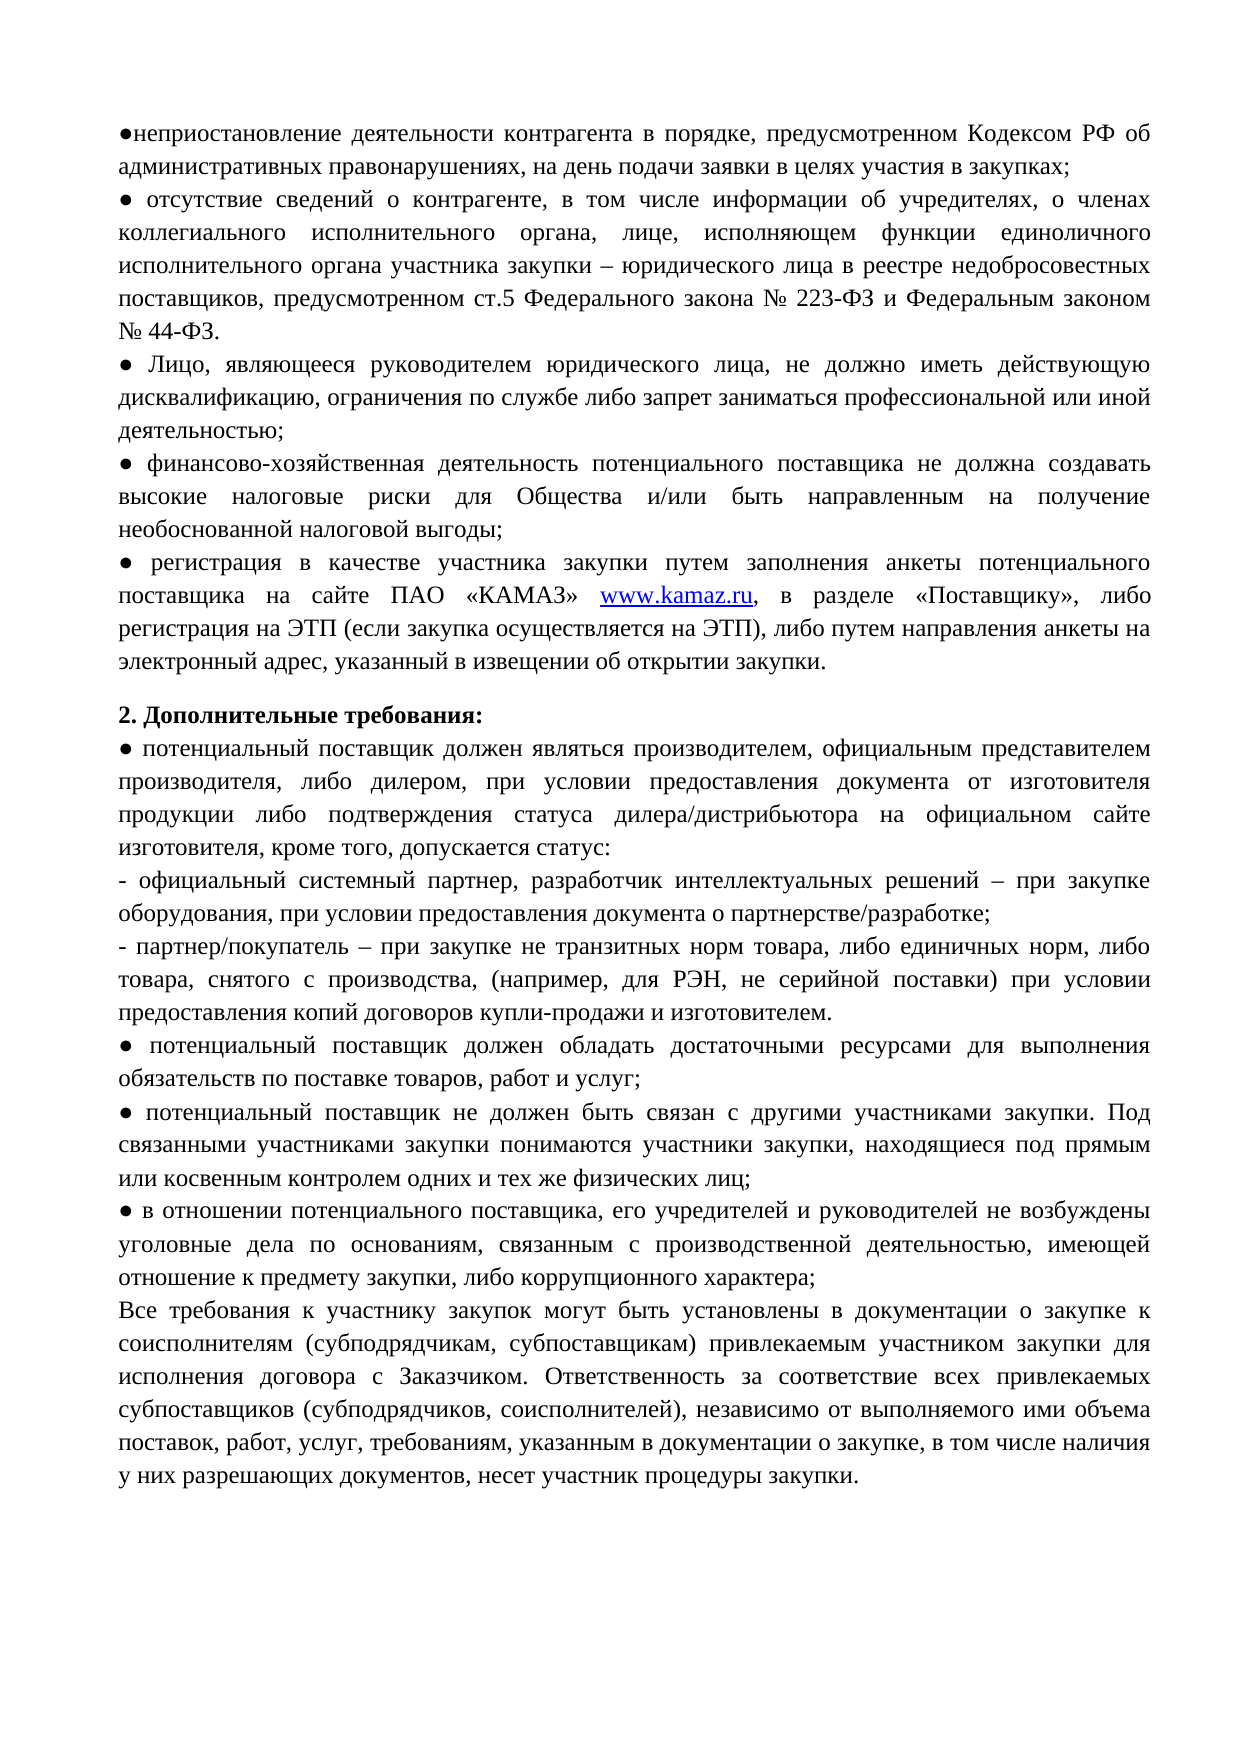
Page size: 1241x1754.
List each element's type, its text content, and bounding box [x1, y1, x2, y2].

text - официальный системный партнер, разработчик интеллектуальных решений – при закупке оборудования, при условии предоставления документа о партнерстве/разработке; [118, 865, 1152, 927]
text ● финансово-хозяйственная деятельность потенциального поставщика не должна создавать высокие налоговые риски для Общества и/или быть направленным на получение необоснованной налоговой выгоды; [118, 448, 1152, 543]
text Все требования к участнику закупок могут быть установлены в документации о закупке к соисполнителям (субподрядчикам, субпоставщикам) привлекаемым участником закупки для исполнения договора с Заказчиком. Ответственность за соответствие всех привлекаемых субпоставщиков (субподрядчиков, соисполнителей), независимо от выполняемого ими объема поставок, работ, услуг, требованиям, указанным в документации о закупке, в том числе наличия у них разрешающих документов, несет участник процедуры закупки. [118, 1295, 1152, 1488]
text ● регистрация в качестве участника закупки путем заполнения анкеты потенциального поставщика на сайте ПАО «КАМАЗ» www.kamaz.ru, в разделе «Поставщику», либо регистрация на ЭТП (если закупка осуществляется на ЭТП), либо путем направления анкеты на электронный адрес, указанный в извещении об открытии закупки. [118, 547, 1152, 675]
text ● отсутствие сведений о контрагенте, в том числе информации об учредителях, о членах коллегиального исполнительного органа, лице, исполняющем функции единоличного исполнительного органа участника закупки – юридического лица в реестре недобросовестных поставщиков, предусмотренном ст.5 Федерального закона № 223-ФЗ и Федеральным законом № 44-ФЗ. [118, 184, 1152, 345]
text 2. Дополнительные требования: [118, 700, 1152, 729]
text ● потенциальный поставщик не должен быть связан с другими участниками закупки. Под связанными участниками закупки понимаются участники закупки, находящиеся под прямым или косвенным контролем одних и тех же физических лиц; [118, 1097, 1152, 1191]
text ● потенциальный поставщик должен являться производителем, официальным представителем производителя, либо дилером, при условии предоставления документа от изготовителя продукции либо подтверждения статуса дилера/дистрибьютора на официальном сайте изготовителя, кроме того, допускается статус: [118, 733, 1152, 861]
text - партнер/покупатель – при закупке не транзитных норм товара, либо единичных норм, либо товара, снятого с производства, (например, для РЭН, не серийной поставки) при условии предоставления копий договоров купли-продажи и изготовителем. [118, 931, 1152, 1026]
text ● в отношении потенциального поставщика, его учредителей и руководителей не возбуждены уголовные дела по основаниям, связанным с производственной деятельностью, имеющей отношение к предмету закупки, либо коррупционного характера; [118, 1196, 1152, 1290]
text ● потенциальный поставщик должен обладать достаточными ресурсами для выполнения обязательств по поставке товаров, работ и услуг; [118, 1031, 1152, 1092]
text ●неприостановление деятельности контрагента в порядке, предусмотренном Кодексом РФ об административных правонарушениях, на день подачи заявки в целях участия в закупках; [118, 118, 1152, 180]
text ● Лицо, являющееся руководителем юридического лица, не должно иметь действующую дисквалификацию, ограничения по службе либо запрет заниматься профессиональной или иной деятельностью; [118, 349, 1152, 444]
